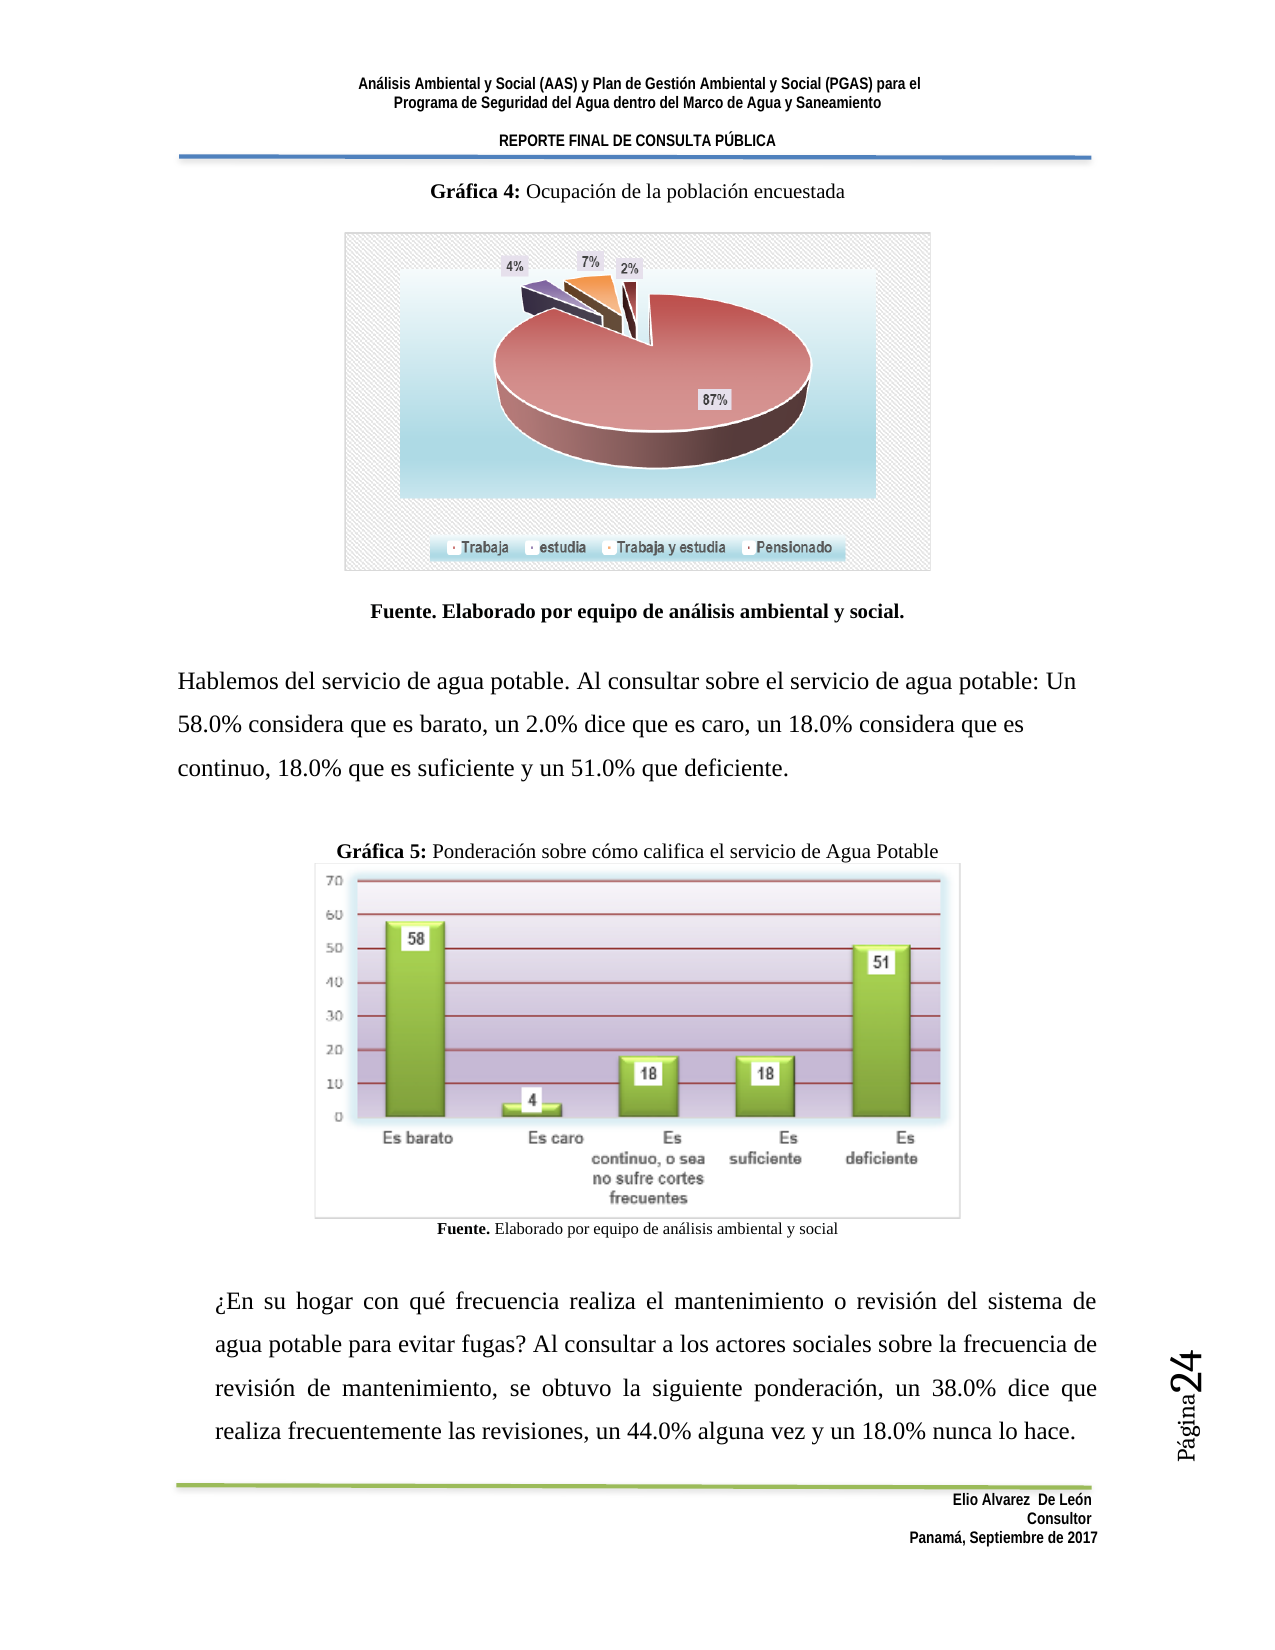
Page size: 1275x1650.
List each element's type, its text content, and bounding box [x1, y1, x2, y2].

list Hablemos del servicio de agua potable. Al consultar sobre el servicio de agua potable: Un 58.0% considera que es barato, un 2.0% dice que es caro, un 18.0% considera que es continuo, 18.0% que es suficiente y un 51.0% que deficiente. [177, 666, 1098, 781]
text Fuente. Elaborado por equipo de análisis ambiental y social. [177, 599, 1098, 623]
text Fuente. Elaborado por equipo de análisis ambiental y social [177, 1219, 1098, 1238]
picture [344, 232, 931, 571]
text ¿En su hogar con qué frecuencia realiza el mantenimiento o revisión del sistema de agua potable para evitar fugas? Al consultar a los actores sociales sobre la frecuencia de revisión de mantenimiento, se obtuvo la siguiente ponderación, un 38.0% dice que realiza frecuentemente las revisiones, un 44.0% alguna vez y un 18.0% nunca lo hace. [215, 1286, 1098, 1444]
text Gráfica 5: Ponderación sobre cómo califica el servicio de Agua Potable [177, 839, 1098, 863]
picture [314, 863, 961, 1219]
text Gráfica 4: Ocupación de la población encuestada [177, 179, 1098, 203]
